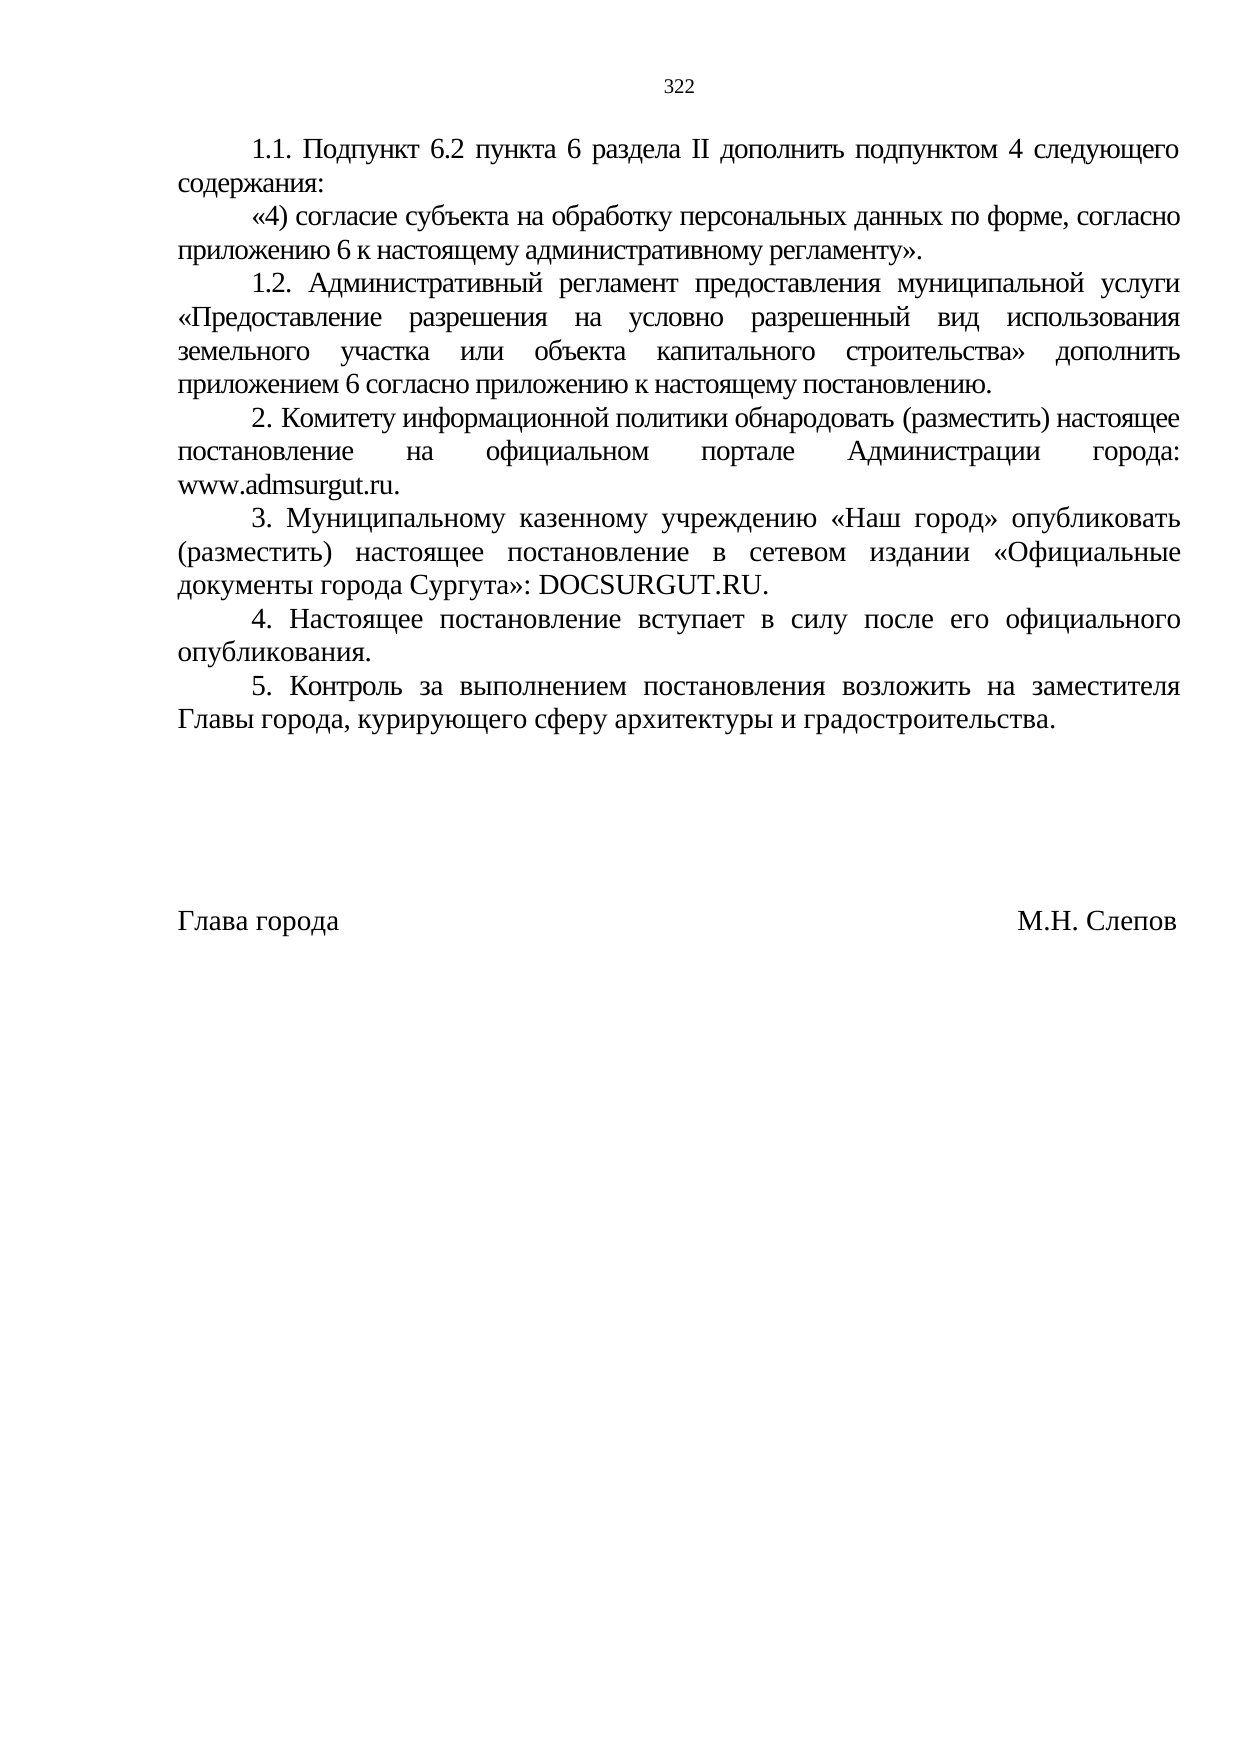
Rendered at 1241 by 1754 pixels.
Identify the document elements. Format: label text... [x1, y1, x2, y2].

text 2. Комитету информационной политики обнародовать (разместить) настоящее постановление на официальном портале Администрации города: www.admsurgut.ru. [177, 400, 1181, 500]
text «4) согласие субъекта на обработку персональных данных по форме, согласно приложению 6 к настоящему административному регламенту». [177, 198, 1181, 266]
text 1.2. Административный регламент предоставления муниципальной услуги «Предоставление разрешения на условно разрешенный вид использования земельного участка или объекта капитального строительства» дополнить приложением 6 согласно приложению к настоящему постановлению. [177, 266, 1181, 400]
text 3. Муниципальному казенному учреждению «Наш город» опубликовать (разместить) настоящее постановление в сетевом издании «Официальные документы города Сургута»: DOCSURGUT.RU. [177, 500, 1181, 601]
text 1.1. Подпункт 6.2 пункта 6 раздела II дополнить подпунктом 4 следующего содержания: [177, 131, 1181, 198]
text 5. Контроль за выполнением постановления возложить на заместителя Главы города, курирующего сферу архитектуры и градостроительства. [177, 668, 1181, 735]
text Глава города М.Н. Слепов [177, 903, 1181, 936]
text 4. Настоящее постановление вступает в силу после его официального опубликования. [177, 601, 1181, 668]
